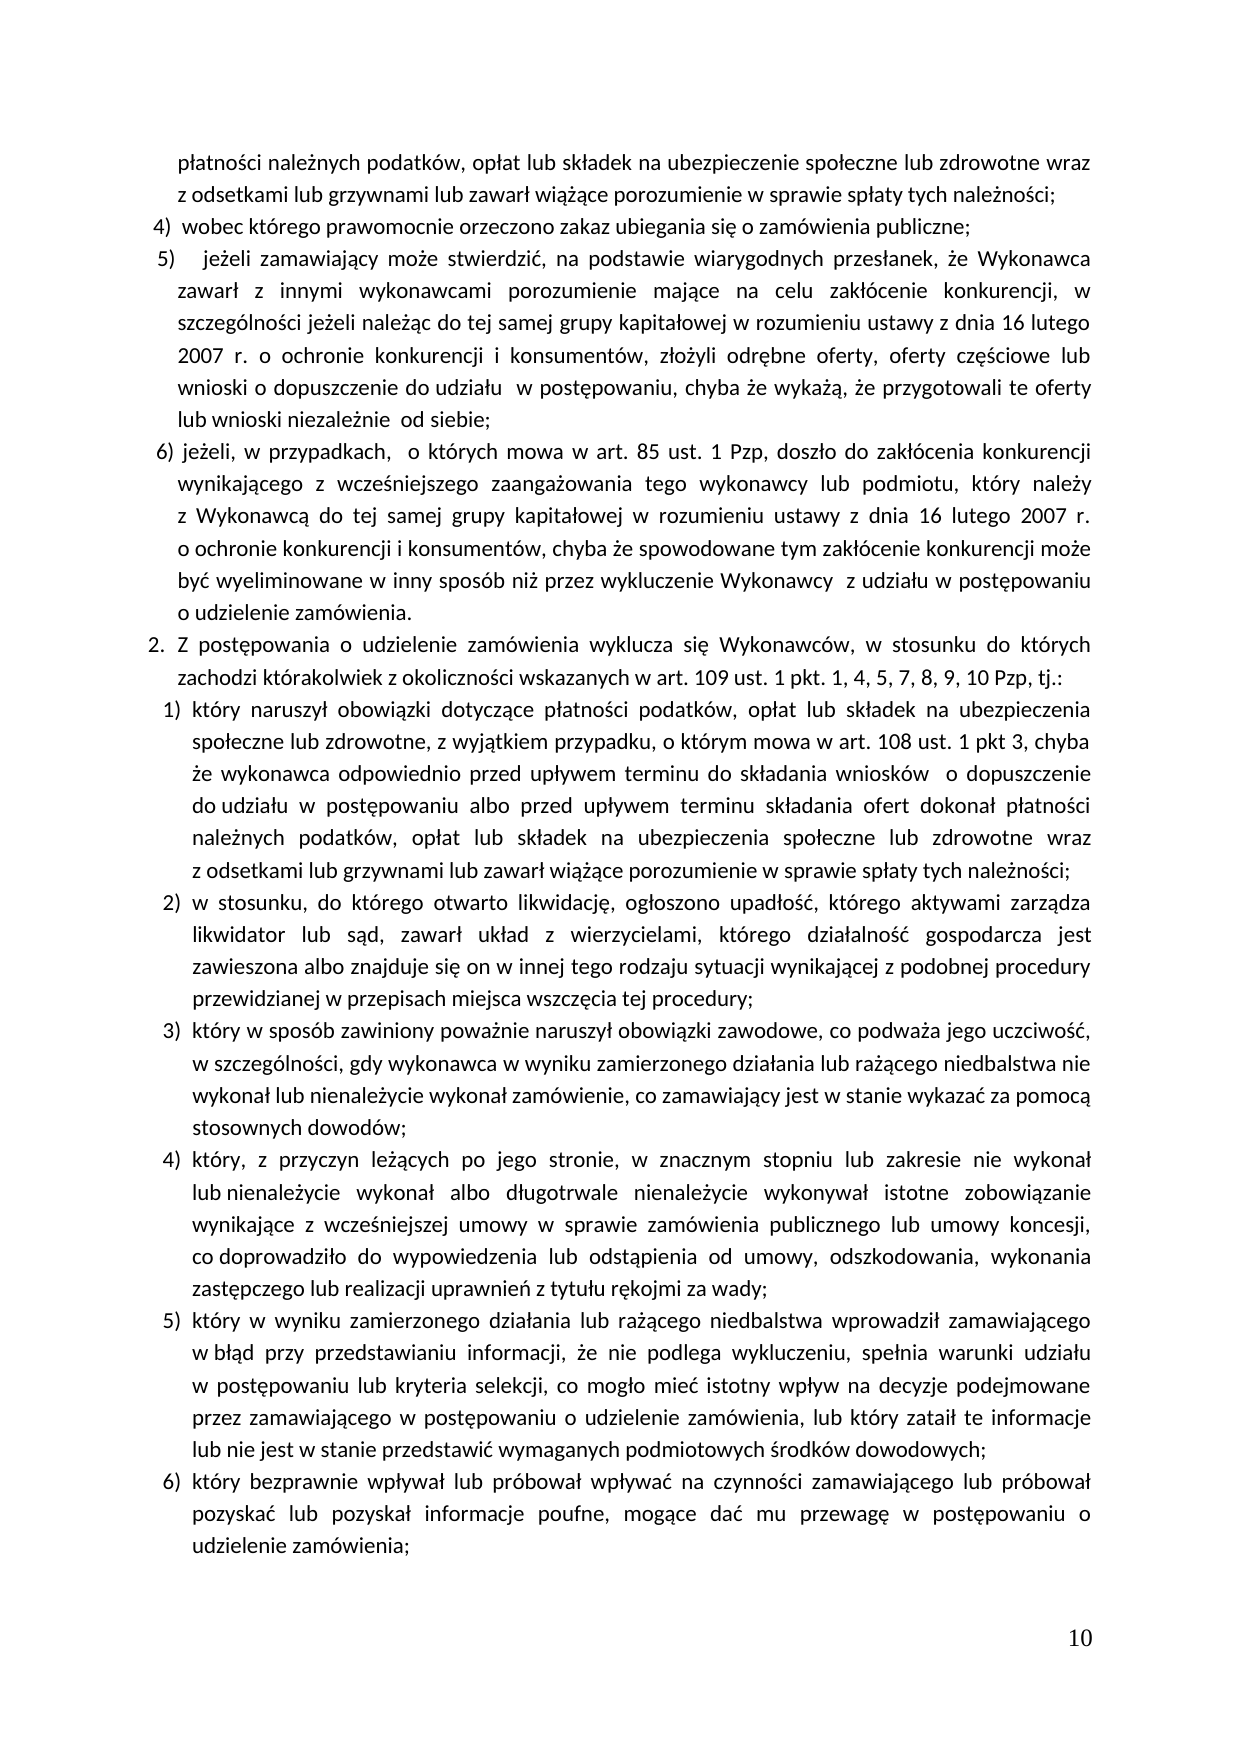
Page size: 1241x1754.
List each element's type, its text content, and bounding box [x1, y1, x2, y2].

text 5) jeżeli zamawiający może stwierdzić, na podstawie wiarygodnych przesłanek, że Wykonawca zawarł z innymi wykonawcami porozumienie mające na celu zakłócenie konkurencji, w szczególności jeżeli należąc do tej samej grupy kapitałowej w rozumieniu ustawy z dnia 16 lutego 2007 r. o ochronie konkurencji i konsumentów, złożyli odrębne oferty, oferty częściowe lub wnioski o dopuszczenie do udziału w postępowaniu, chyba że wykażą, że przygotowali te oferty lub wnioski niezależnie od siebie; [148, 244, 1093, 433]
list Z postępowania o udzielenie zamówienia wyklucza się Wykonawców, w stosunku do których zachodzi którakolwiek z okoliczności wskazanych w art. 109 ust. 1 pkt. 1, 4, 5, 7, 8, 9, 10 Pzp, tj.: [148, 630, 1093, 691]
list który bezprawnie wpływał lub próbował wpływać na czynności zamawiającego lub próbował pozyskać lub pozyskał informacje poufne, mogące dać mu przewagę w postępowaniu o udzielenie zamówienia; [162, 1467, 1093, 1560]
list który w wyniku zamierzonego działania lub rażącego niedbalstwa wprowadził zamawiającego w błąd przy przedstawianiu informacji, że nie podlega wykluczeniu, spełnia warunki udziału w postępowaniu lub kryteria selekcji, co mogło mieć istotny wpływ na decyzje podejmowane przez zamawiającego w postępowaniu o udzielenie zamówienia, lub który zataił te informacje lub nie jest w stanie przedstawić wymaganych podmiotowych środków dowodowych; [162, 1306, 1093, 1463]
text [148, 148, 1093, 208]
text 4) wobec którego prawomocnie orzeczono zakaz ubiegania się o zamówienia publiczne; [148, 212, 1093, 240]
list w stosunku, do którego otwarto likwidację, ogłoszono upadłość, którego aktywami zarządza likwidator lub sąd, zawarł układ z wierzycielami, którego działalność gospodarcza jest zawieszona albo znajduje się on w innej tego rodzaju sytuacji wynikającej z podobnej procedury przewidzianej w przepisach miejsca wszczęcia tej procedury; [162, 888, 1093, 1012]
text 6) jeżeli, w przypadkach, o których mowa w art. 85 ust. 1 Pzp, doszło do zakłócenia konkurencji wynikającego z wcześniejszego zaangażowania tego wykonawcy lub podmiotu, który należy z Wykonawcą do tej samej grupy kapitałowej w rozumieniu ustawy z dnia 16 lutego 2007 r. o ochronie konkurencji i konsumentów, chyba że spowodowane tym zakłócenie konkurencji może być wyeliminowane w inny sposób niż przez wykluczenie Wykonawcy z udziału w postępowaniu o udzielenie zamówienia. [148, 437, 1093, 626]
list który w sposób zawiniony poważnie naruszył obowiązki zawodowe, co podważa jego uczciwość, w szczególności, gdy wykonawca w wyniku zamierzonego działania lub rażącego niedbalstwa nie wykonał lub nienależycie wykonał zamówienie, co zamawiający jest w stanie wykazać za pomocą stosownych dowodów; [162, 1017, 1093, 1141]
list który, z przyczyn leżących po jego stronie, w znacznym stopniu lub zakresie nie wykonał lub nienależycie wykonał albo długotrwale nienależycie wykonywał istotne zobowiązanie wynikające z wcześniejszej umowy w sprawie zamówienia publicznego lub umowy koncesji, co doprowadziło do wypowiedzenia lub odstąpienia od umowy, odszkodowania, wykonania zastępczego lub realizacji uprawnień z tytułu rękojmi za wady; [162, 1145, 1093, 1302]
list który naruszył obowiązki dotyczące płatności podatków, opłat lub składek na ubezpieczenia społeczne lub zdrowotne, z wyjątkiem przypadku, o którym mowa w art. 108 ust. 1 pkt 3, chyba że wykonawca odpowiednio przed upływem terminu do składania wniosków o dopuszczenie do udziału w postępowaniu albo przed upływem terminu składania ofert dokonał płatności należnych podatków, opłat lub składek na ubezpieczenia społeczne lub zdrowotne wraz z odsetkami lub grzywnami lub zawarł wiążące porozumienie w sprawie spłaty tych należności; [162, 695, 1093, 884]
